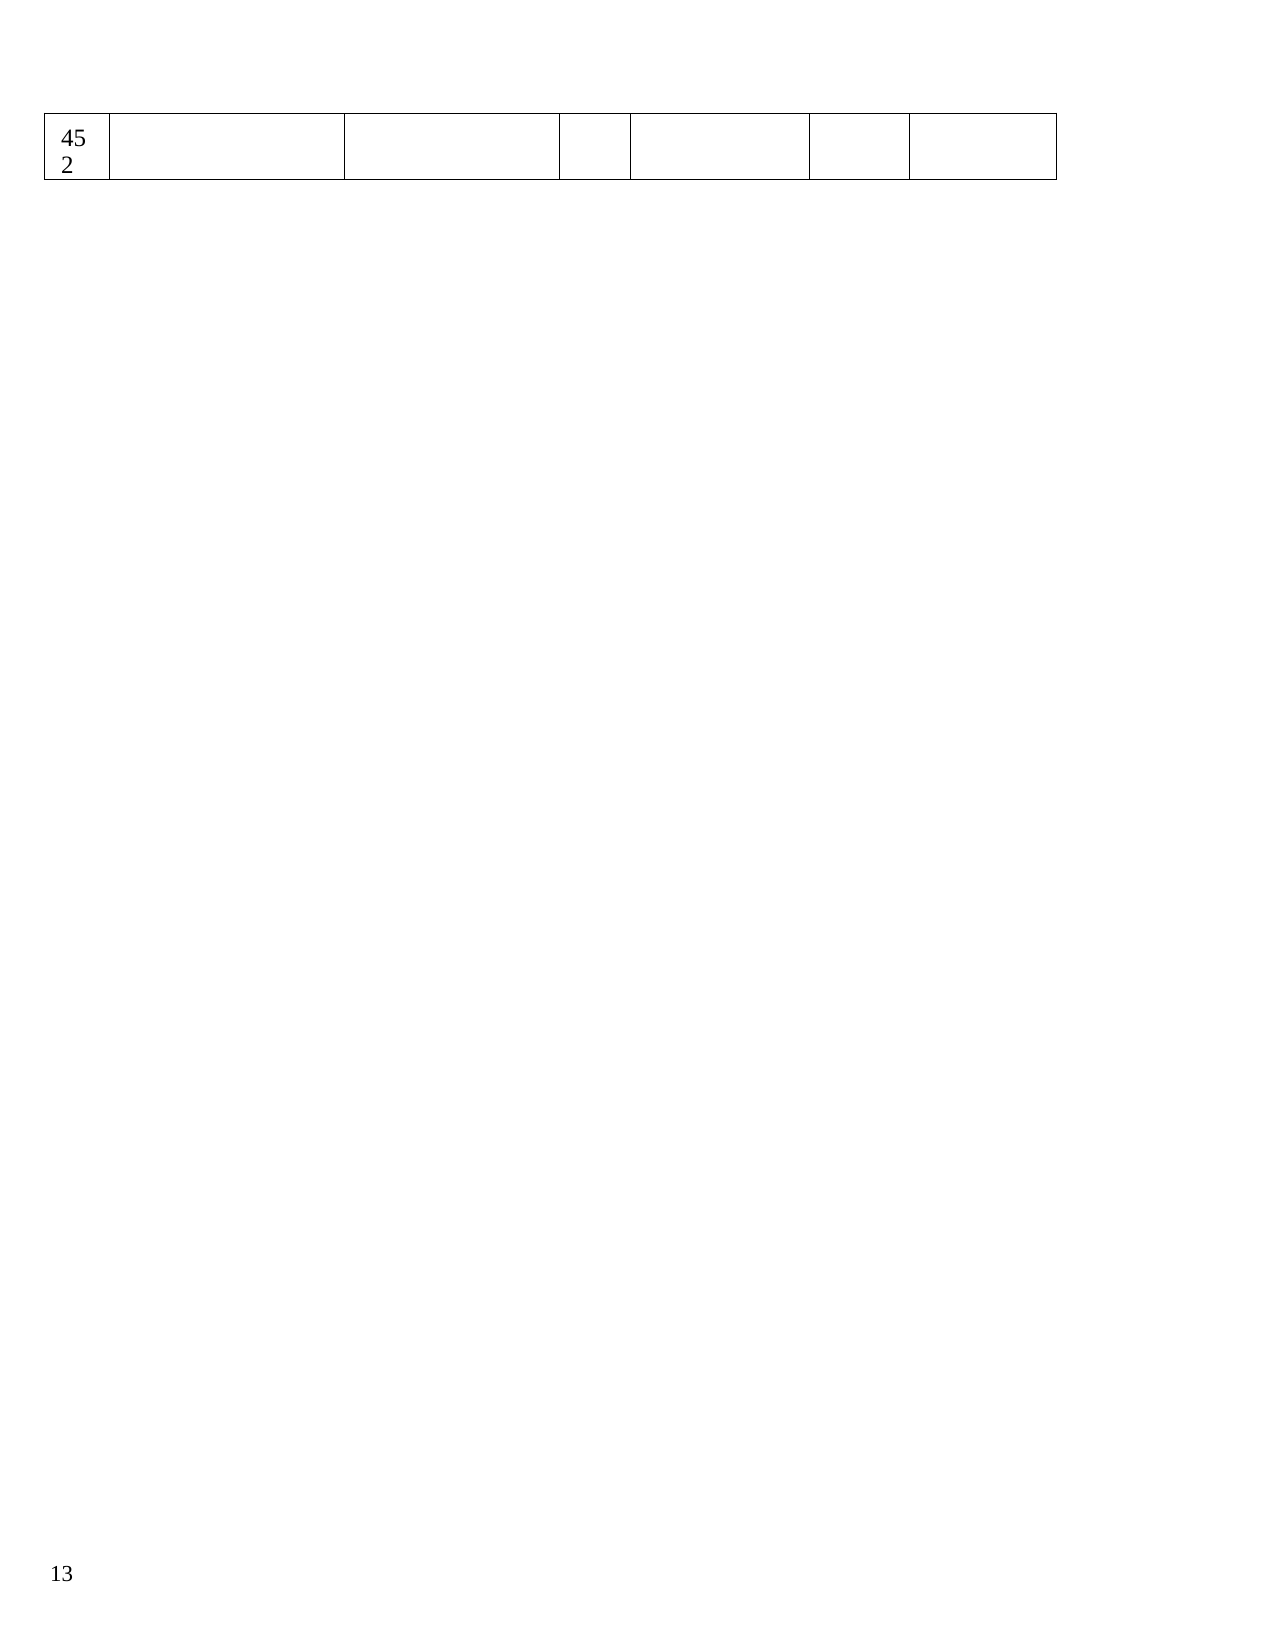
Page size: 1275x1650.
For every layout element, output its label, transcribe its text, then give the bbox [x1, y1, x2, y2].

table_cell [810, 114, 909, 179]
table_cell [560, 114, 630, 179]
table_cell [910, 114, 1056, 179]
table_cell [345, 114, 559, 179]
table_cell [631, 114, 809, 179]
table_cell 452 [45, 114, 109, 179]
table_cell [110, 114, 344, 179]
